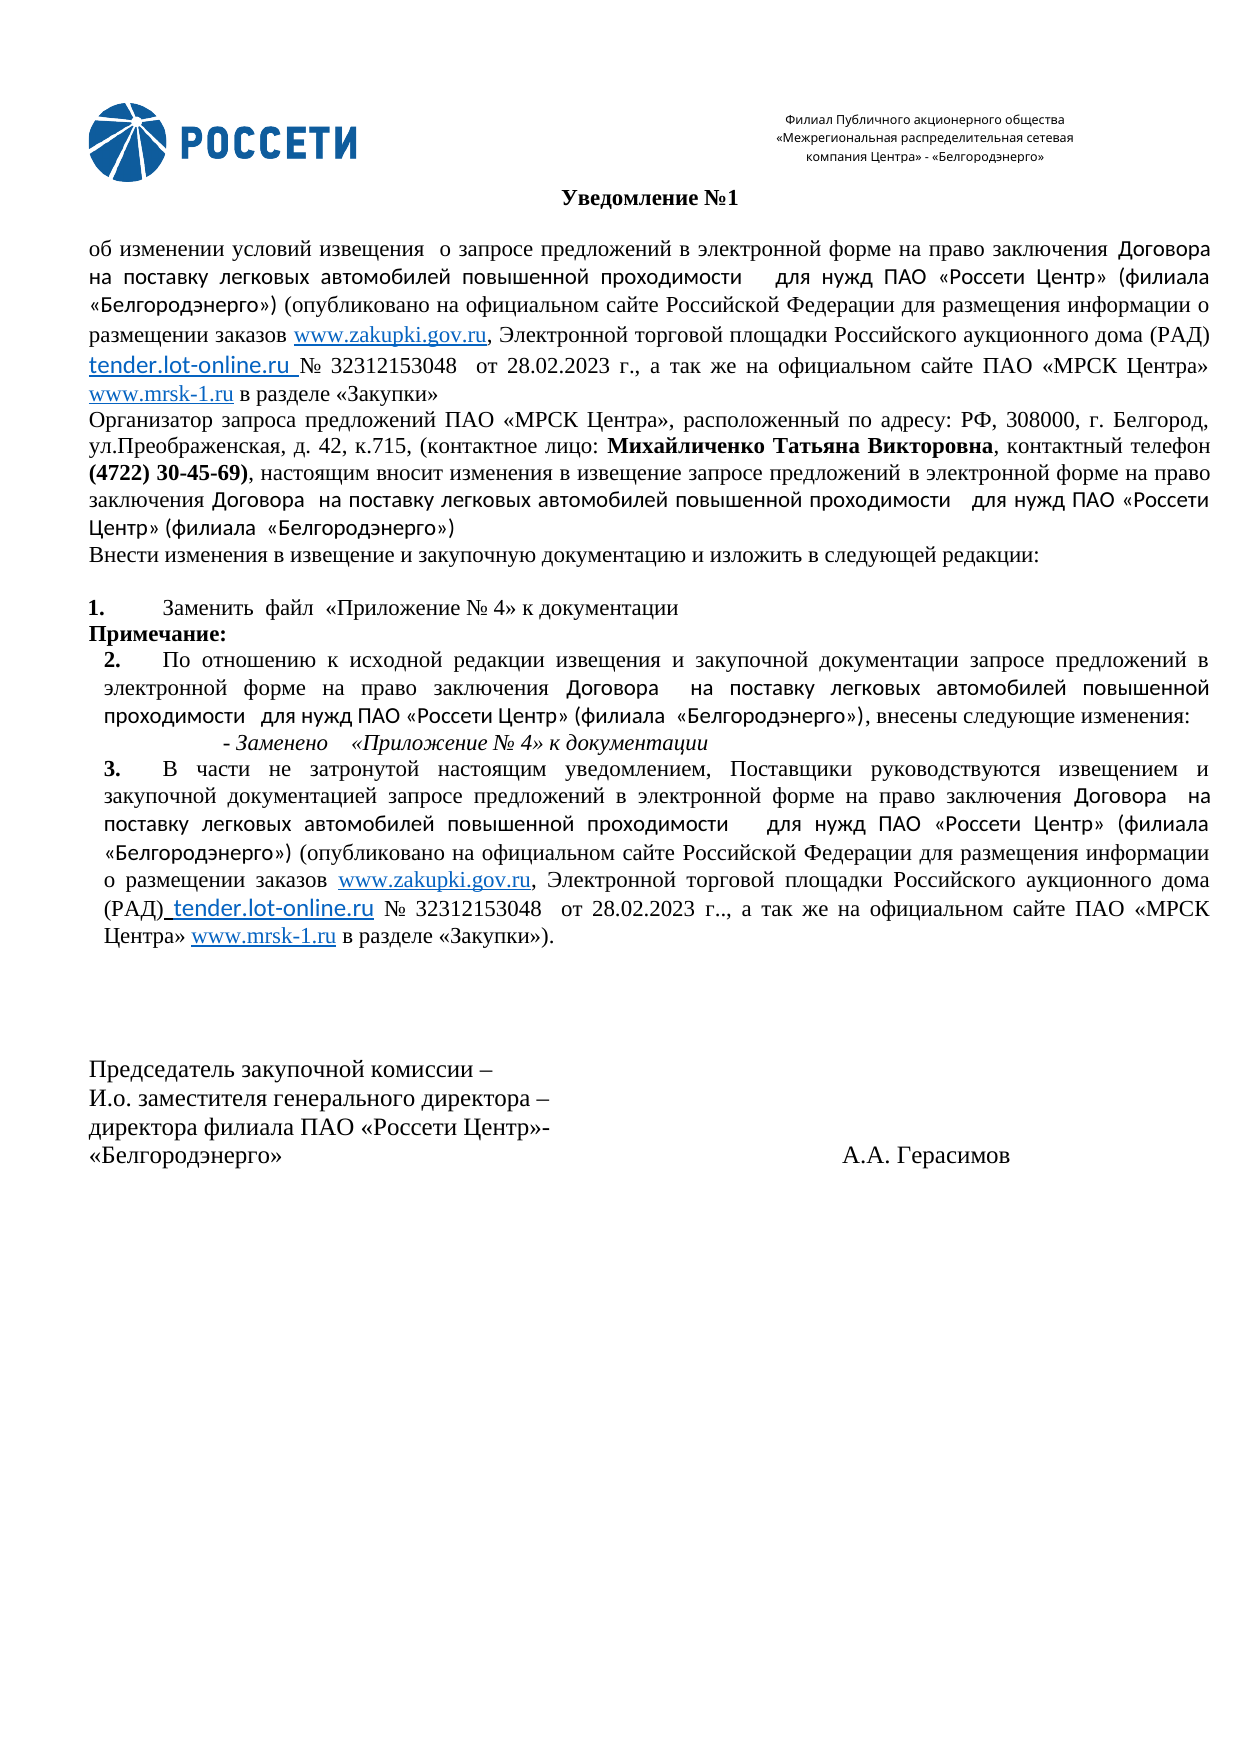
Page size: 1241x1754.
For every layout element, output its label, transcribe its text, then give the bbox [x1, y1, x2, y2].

list В части не затронутой настоящим уведомлением, Поставщики руководствуются извещением и закупочной документацией запросе предложений в электронной форме на право заключения Договора на поставку легковых автомобилей повышенной проходимости для нужд ПАО «Россети Центр» (филиала «Белгородэнерго») (опубликовано на официальном сайте Российской Федерации для размещения информации о размещении заказов www.zakupki.gov.ru, Электронной торговой площадки Российского аукционного дома (РАД) tender.lot-online.ru № 32312153048 от 28.02.2023 г.., а так же на официальном сайте ПАО «МРСК Центра» www.mrsk-1.ru в разделе «Закупки»). [103, 755, 1211, 949]
text Организатор запроса предложений ПАО «МРСК Центра», расположенный по адресу: РФ, 308000, г. Белгород, ул.Преображенская, д. 42, к.715, (контактное лицо: Михайличенко Татьяна Викторовна, контактный телефон (4722) 30-45-69), настоящим вносит изменения в извещение запросе предложений в электронной форме на право заключения Договора на поставку легковых автомобилей повышенной проходимости для нужд ПАО «Россети Центр» (филиала «Белгородэнерго») [89, 406, 1211, 541]
text директора филиала ПАО «Россети Центр»- [89, 1112, 1211, 1141]
list Примечание: [89, 620, 1211, 646]
list - Заменено «Приложение № 4» к документации [223, 729, 1211, 755]
text Внести изменения в извещение и закупочную документацию и изложить в следующей редакции: [89, 541, 1211, 567]
list По отношению к исходной редакции извещения и закупочной документации запросе предложений в электронной форме на право заключения Договора на поставку легковых автомобилей повышенной проходимости для нужд ПАО «Россети Центр» (филиала «Белгородэнерго»), внесены следующие изменения: [103, 646, 1211, 729]
text Уведомление №1 [89, 184, 1211, 210]
text И.о. заместителя генерального директора – [89, 1083, 1211, 1112]
picture [88, 103, 357, 182]
text «Белгородэнерго» А.А. Герасимов [89, 1141, 1211, 1169]
text Председатель закупочной комиссии – [89, 1054, 1211, 1083]
list Заменить файл «Приложение № 4» к документации [87, 594, 1211, 620]
text об изменении условий извещения о запросе предложений в электронной форме на право заключения Договора на поставку легковых автомобилей повышенной проходимости для нужд ПАО «Россети Центр» (филиала «Белгородэнерго») (опубликовано на официальном сайте Российской Федерации для размещения информации о размещении заказов www.zakupki.gov.ru, Электронной торговой площадки Российского аукционного дома (РАД) tender.lot-online.ru № 32312153048 от 28.02.2023 г., а так же на официальном сайте ПАО «МРСК Центра» www.mrsk-1.ru в разделе «Закупки» [89, 234, 1211, 406]
